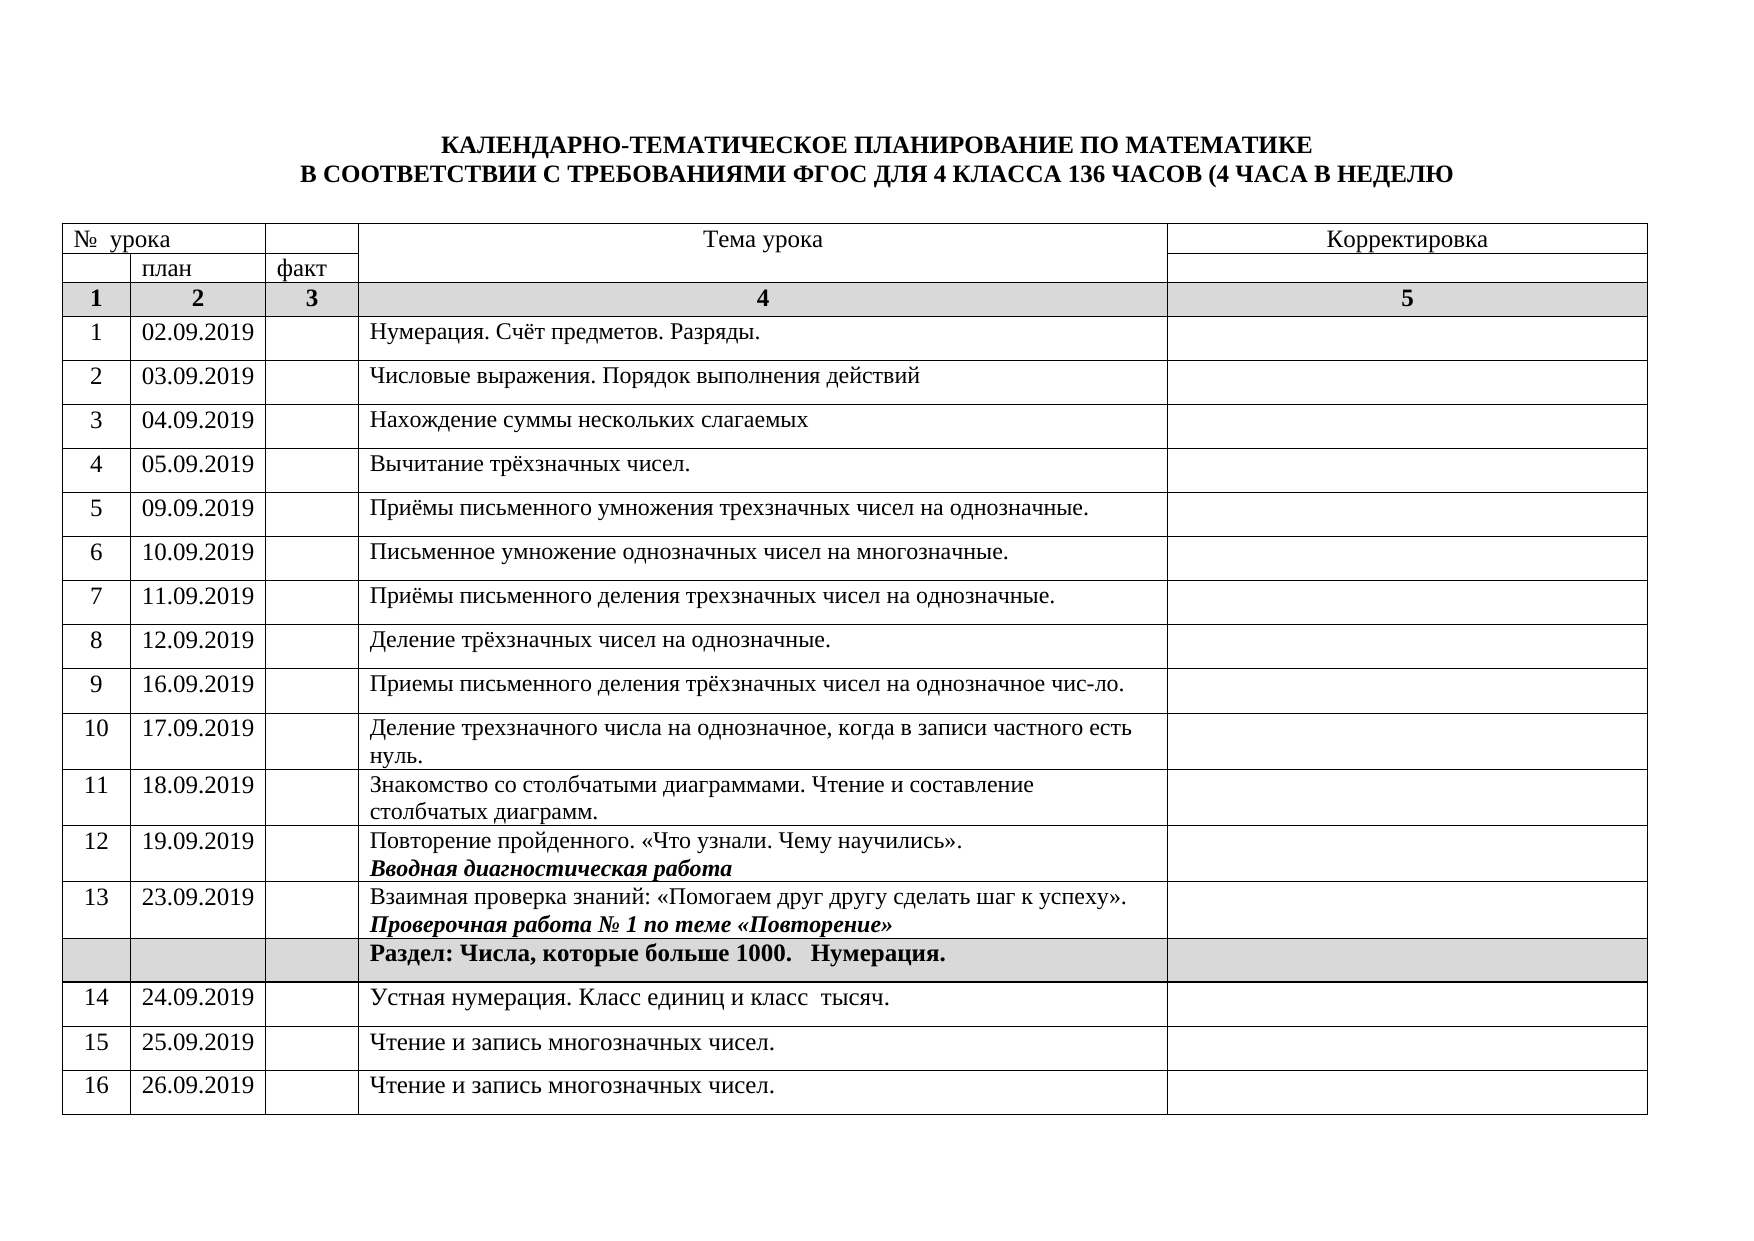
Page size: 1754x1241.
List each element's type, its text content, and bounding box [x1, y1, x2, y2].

table_cell [1168, 1071, 1647, 1114]
table_cell 5 [63, 493, 130, 536]
table_cell 4 [359, 283, 1167, 316]
table_cell [63, 254, 130, 282]
table_header Корректировка [1168, 224, 1647, 252]
table_cell 26.09.2019 [131, 1071, 265, 1114]
table_header Тема урока [359, 224, 1167, 282]
table_cell [1168, 882, 1647, 937]
table_cell 1 [63, 317, 130, 360]
table_cell 05.09.2019 [131, 449, 265, 492]
table_cell Приёмы письменного умножения трехзначных чисел на однозначные. [359, 493, 1167, 536]
table_cell 11 [63, 770, 130, 825]
table_cell Устная нумерация. Класс единиц и класс тысяч. [359, 983, 1167, 1026]
table_cell 09.09.2019 [131, 493, 265, 536]
table_cell [1168, 581, 1647, 624]
table_cell [1168, 770, 1647, 825]
table_cell Повторение пройденного. «Что узнали. Чему научились». Вводная диагностическая работа [359, 826, 1167, 881]
table_cell 12 [63, 826, 130, 881]
table_cell [266, 882, 358, 937]
table_cell план [131, 254, 265, 282]
table_cell 1 [63, 283, 130, 316]
table_cell [266, 317, 358, 360]
table_cell Взаимная проверка знаний: «Помогаем друг другу сделать шаг к успеху». Проверочная работа № 1 по теме «Повторение» [359, 882, 1167, 937]
table_cell 10 [63, 714, 130, 769]
table_cell 04.09.2019 [131, 405, 265, 448]
table_cell 9 [63, 669, 130, 712]
table_cell 6 [63, 537, 130, 580]
table_cell 2 [131, 283, 265, 316]
table_cell Вычитание трёхзначных чисел. [359, 449, 1167, 492]
table_cell [131, 939, 265, 981]
table_cell Знакомство со столбчатыми диаграммами. Чтение и составление столбчатых диаграмм. [359, 770, 1167, 825]
table_cell Нумерация. Счёт предметов. Разряды. [359, 317, 1167, 360]
table_cell 25.09.2019 [131, 1027, 265, 1069]
table_cell 24.09.2019 [131, 983, 265, 1026]
table_cell [1168, 254, 1647, 282]
table_cell [1168, 1027, 1647, 1069]
table_cell [1168, 826, 1647, 881]
table_cell 12.09.2019 [131, 625, 265, 668]
table_header № урока [63, 224, 265, 252]
table_cell [266, 714, 358, 769]
table_cell [266, 983, 358, 1026]
table_cell [266, 449, 358, 492]
table_cell Раздел: Числа, которые больше 1000. Нумерация. [359, 939, 1167, 981]
table_cell [266, 1071, 358, 1114]
table_cell 18.09.2019 [131, 770, 265, 825]
table_cell [266, 361, 358, 404]
table_cell [1168, 361, 1647, 404]
table_cell [1168, 317, 1647, 360]
table_cell [266, 405, 358, 448]
table_cell Чтение и запись многозначных чисел. [359, 1027, 1167, 1069]
table_cell Приёмы письменного деления трехзначных чисел на однозначные. [359, 581, 1167, 624]
table_cell [1168, 449, 1647, 492]
table_cell [266, 939, 358, 981]
table_cell 2 [63, 361, 130, 404]
table_cell 16 [63, 1071, 130, 1114]
table_cell 02.09.2019 [131, 317, 265, 360]
table_cell [1168, 669, 1647, 712]
table_cell [1168, 939, 1647, 981]
table_cell [1168, 714, 1647, 769]
table_cell 15 [63, 1027, 130, 1069]
table_cell Числовые выражения. Порядок выполнения действий [359, 361, 1167, 404]
table_cell 11.09.2019 [131, 581, 265, 624]
table_cell 13 [63, 882, 130, 937]
text КАЛЕНДАРНО-ТЕМАТИЧЕСКОЕ ПЛАНИРОВАНИЕ ПО МАТЕМАТИКЕ [118, 130, 1636, 159]
table_cell Письменное умножение однозначных чисел на многозначные. [359, 537, 1167, 580]
table_cell [1168, 405, 1647, 448]
table_cell [1168, 537, 1647, 580]
table_cell 19.09.2019 [131, 826, 265, 881]
table_cell [266, 826, 358, 881]
table_cell 5 [1168, 283, 1647, 316]
table_cell [1168, 625, 1647, 668]
table_cell [266, 669, 358, 712]
table_cell Деление трехзначного числа на однозначное, когда в записи частного есть нуль. [359, 714, 1167, 769]
table_cell Нахождение суммы нескольких слагаемых [359, 405, 1167, 448]
table_cell 23.09.2019 [131, 882, 265, 937]
table_cell Чтение и запись многозначных чисел. [359, 1071, 1167, 1114]
table_cell [266, 581, 358, 624]
table_cell 8 [63, 625, 130, 668]
table_cell 03.09.2019 [131, 361, 265, 404]
table_cell [266, 493, 358, 536]
table_cell факт [266, 254, 358, 282]
table_cell 16.09.2019 [131, 669, 265, 712]
table_cell [266, 625, 358, 668]
table_cell [266, 1027, 358, 1069]
table_cell [63, 939, 130, 981]
table_cell [266, 770, 358, 825]
table_cell Приемы письменного деления трёхзначных чисел на однозначное чис-ло. [359, 669, 1167, 712]
table_cell 4 [63, 449, 130, 492]
text В СООТВЕТСТВИИ С ТРЕБОВАНИЯМИ ФГОС ДЛЯ 4 КЛАССА 136 ЧАСОВ (4 ЧАСА В НЕДЕЛЮ [118, 159, 1636, 187]
table_cell 17.09.2019 [131, 714, 265, 769]
table_cell [1168, 493, 1647, 536]
table_header [266, 224, 358, 252]
table_cell 10.09.2019 [131, 537, 265, 580]
table_cell 7 [63, 581, 130, 624]
table_cell Деление трёхзначных чисел на однозначные. [359, 625, 1167, 668]
table_cell 14 [63, 983, 130, 1026]
table_cell 3 [63, 405, 130, 448]
table_cell 3 [266, 283, 358, 316]
table_cell [266, 537, 358, 580]
table_cell [1168, 983, 1647, 1026]
